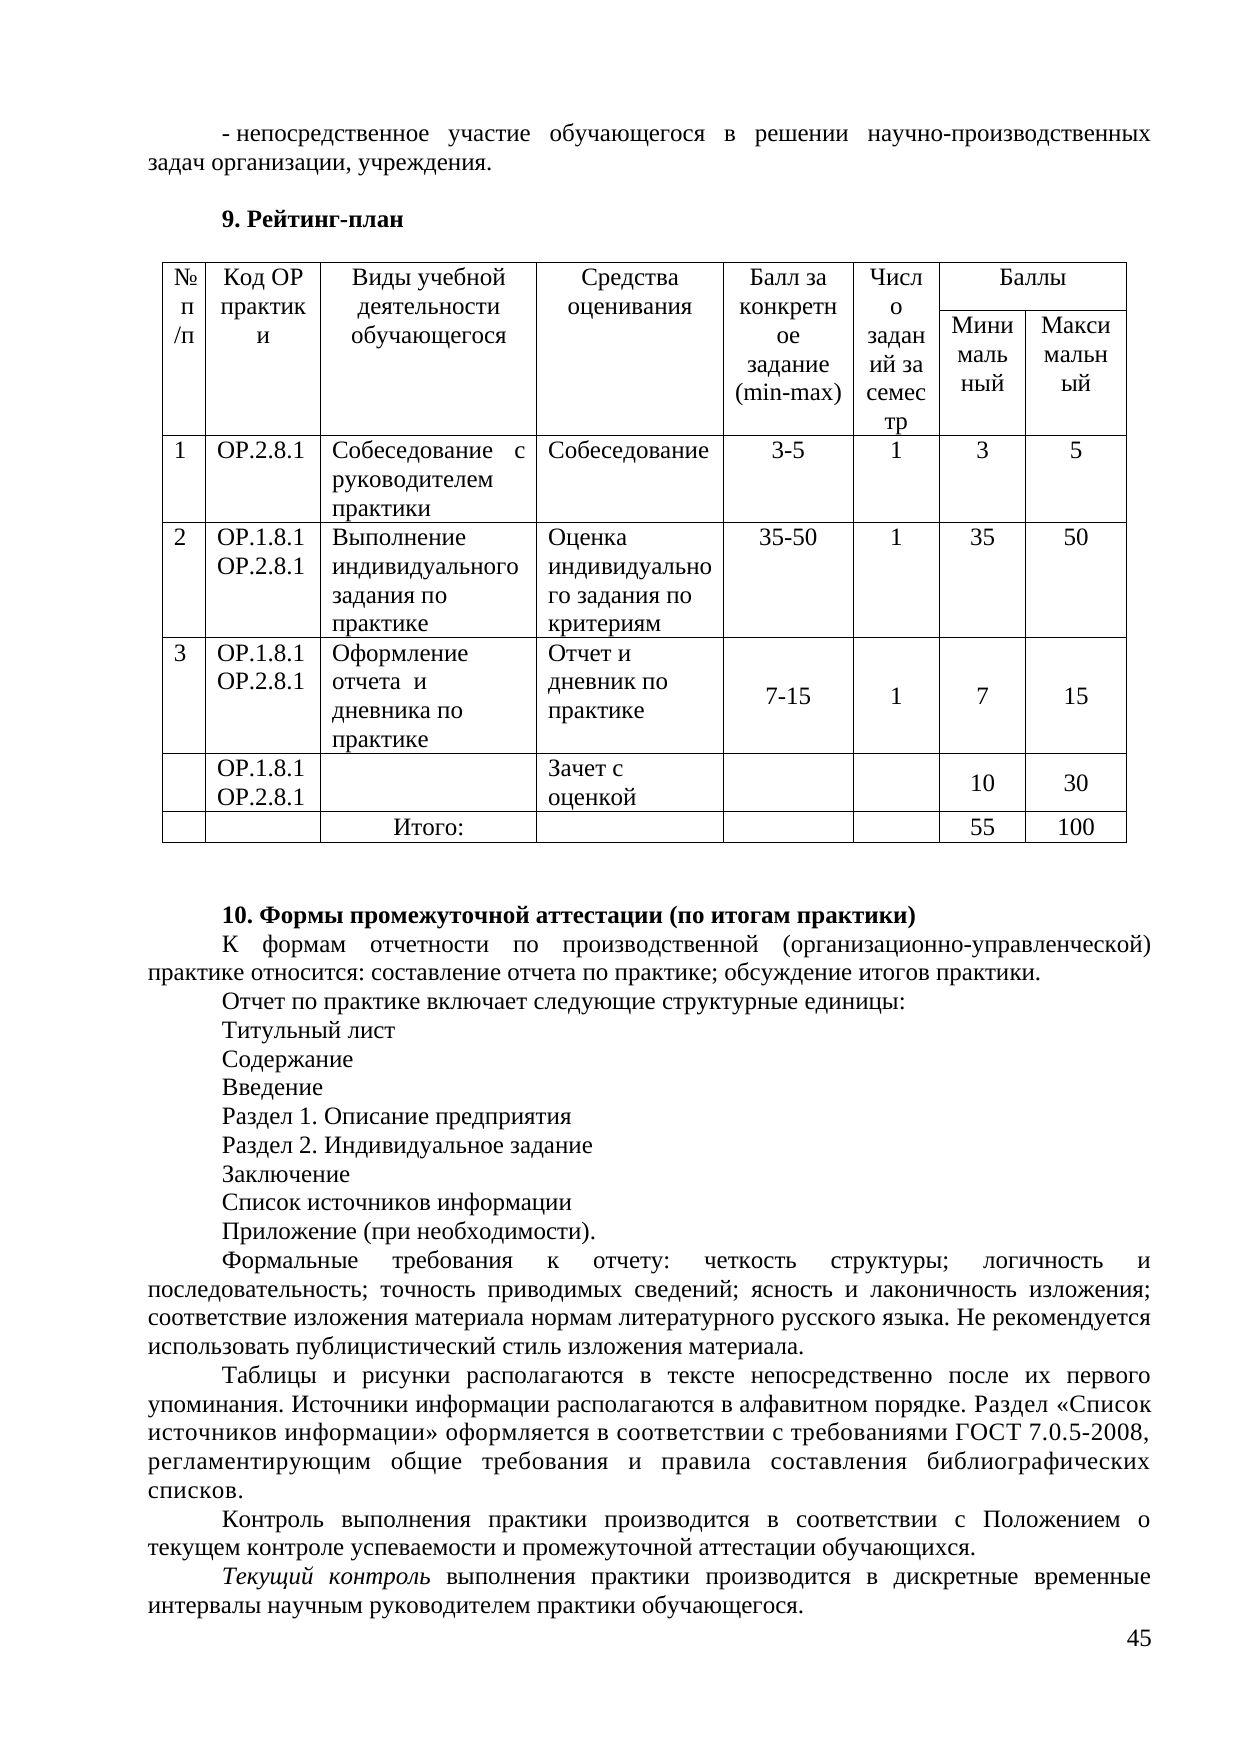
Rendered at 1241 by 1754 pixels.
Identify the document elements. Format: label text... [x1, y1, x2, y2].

table_cell ОР.1.8.1 ОР.2.8.1 [206, 754, 320, 811]
table_cell [537, 812, 723, 842]
table_header Балл за конкретное задание (min-max) [724, 263, 853, 435]
table_cell 10 [940, 754, 1025, 811]
table_cell [163, 754, 205, 811]
table_cell 1 [854, 638, 939, 753]
table_cell [321, 754, 536, 811]
table_cell [854, 754, 939, 811]
text Контроль выполнения практики производится в соответствии с Положением о текущем контроле успеваемости и промежуточной аттестации обучающихся. [148, 1504, 1152, 1561]
table_cell [724, 754, 853, 811]
table_cell 30 [1026, 754, 1126, 811]
text Введение [148, 1072, 1152, 1101]
table_cell Собеседование с руководителем практики [321, 436, 536, 522]
table_cell 7 [940, 638, 1025, 753]
text Раздел 2. Индивидуальное задание [148, 1130, 1152, 1159]
text Формальные требования к отчету: четкость структуры; логичность и последовательность; точность приводимых сведений; ясность и лаконичность изложения; соответствие изложения материала нормам литературного русского языка. Не рекомендуется использовать публицистический стиль изложения материала. [148, 1245, 1152, 1360]
table_cell 3 [940, 436, 1025, 522]
table_cell Выполнение индивидуального задания по практике [321, 523, 536, 637]
text 9. Рейтинг-план [148, 204, 1152, 233]
table_cell 55 [940, 812, 1025, 842]
table_cell 3-5 [724, 436, 853, 522]
table_cell 7-15 [724, 638, 853, 753]
table_cell ОР.1.8.1 ОР.2.8.1 [206, 638, 320, 753]
table_cell Собеседование [537, 436, 723, 522]
table_cell 35-50 [724, 523, 853, 637]
table_cell 1 [854, 436, 939, 522]
table_cell 35 [940, 523, 1025, 637]
table_header Число заданий за семестр [854, 263, 939, 435]
table_cell 15 [1026, 638, 1126, 753]
table_cell [724, 812, 853, 842]
text Титульный лист [148, 1015, 1152, 1044]
table_header Виды учебной деятельности обучающегося [321, 263, 536, 435]
table_cell 100 [1026, 812, 1126, 842]
table_cell ОР.2.8.1 [206, 436, 320, 522]
text Заключение [148, 1159, 1152, 1187]
table_cell Оценка индивидуального задания по критериям [537, 523, 723, 637]
text 10. Формы промежуточной аттестации (по итогам практики) [148, 900, 1152, 929]
table_cell 50 [1026, 523, 1126, 637]
table_cell Отчет и дневник по практике [537, 638, 723, 753]
table_cell [854, 812, 939, 842]
text Раздел 1. Описание предприятия [148, 1101, 1152, 1130]
table_cell Оформление отчета и дневника по практике [321, 638, 536, 753]
table_header № п/п [163, 263, 205, 435]
text Список источников информации [148, 1187, 1152, 1216]
table_cell 2 [163, 523, 205, 637]
text Отчет по практике включает следующие структурные единицы: [148, 986, 1152, 1015]
text К формам отчетности по производственной (организационно-управленческой) практике относится: составление отчета по практике; обсуждение итогов практики. [148, 929, 1152, 986]
text - непосредственное участие обучающегося в решении научно-производственных задач организации, учреждения. [148, 118, 1152, 176]
text Таблицы и рисунки располагаются в тексте непосредственно после их первого упоминания. Источники информации располагаются в алфавитном порядке. Раздел «Список источников информации» оформляется в соответствии с требованиями ГОСТ 7.0.5-2008, регламентирующим общие требования и правила составления библиографических списков. [148, 1360, 1152, 1504]
table_cell 1 [854, 523, 939, 637]
table_cell 1 [163, 436, 205, 522]
table_cell [206, 812, 320, 842]
table_cell Итого: [321, 812, 536, 842]
table_cell Минимальный [940, 311, 1025, 435]
table_cell Зачет с оценкой [537, 754, 723, 811]
table_cell ОР.1.8.1 ОР.2.8.1 [206, 523, 320, 637]
table_cell Максимальный [1026, 311, 1126, 435]
table_cell 3 [163, 638, 205, 753]
text Содержание [148, 1044, 1152, 1072]
table_header Баллы [940, 263, 1126, 310]
table_cell 5 [1026, 436, 1126, 522]
text Текущий контроль выполнения практики производится в дискретные временные интервалы научным руководителем практики обучающегося. [148, 1561, 1152, 1619]
text Приложение (при необходимости). [148, 1216, 1152, 1245]
table_cell [163, 812, 205, 842]
table_header Код ОР практики [206, 263, 320, 435]
table_header Средства оценивания [537, 263, 723, 435]
